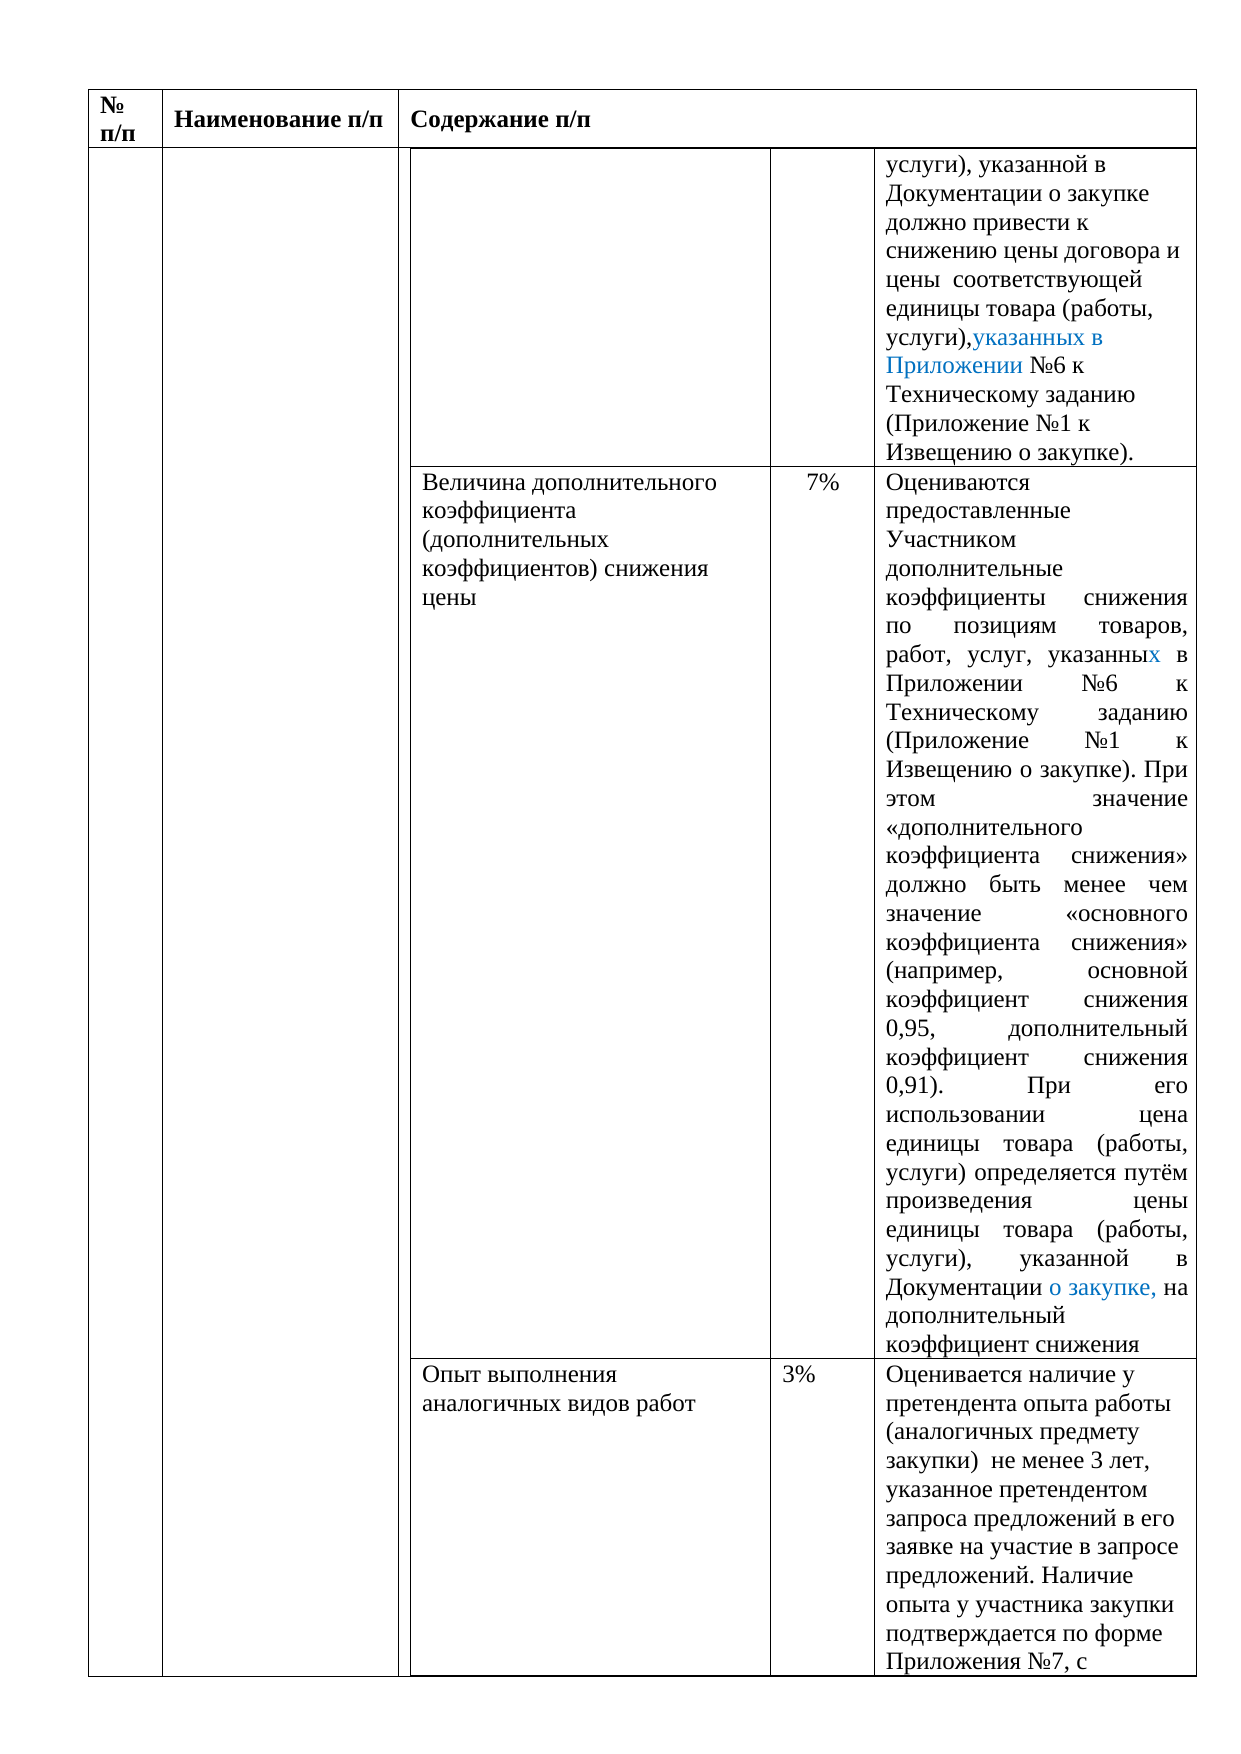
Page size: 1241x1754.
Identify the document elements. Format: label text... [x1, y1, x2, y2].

table_header Содержание п/п [399, 90, 1196, 147]
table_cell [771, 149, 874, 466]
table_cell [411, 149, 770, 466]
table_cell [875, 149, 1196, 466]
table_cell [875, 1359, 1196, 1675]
table_header Наименование п/п [163, 90, 398, 147]
table_header № п/п [89, 90, 162, 147]
table_cell [89, 148, 162, 1676]
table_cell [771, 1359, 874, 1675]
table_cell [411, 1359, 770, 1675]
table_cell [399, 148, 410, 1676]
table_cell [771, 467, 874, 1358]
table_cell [163, 148, 398, 1676]
